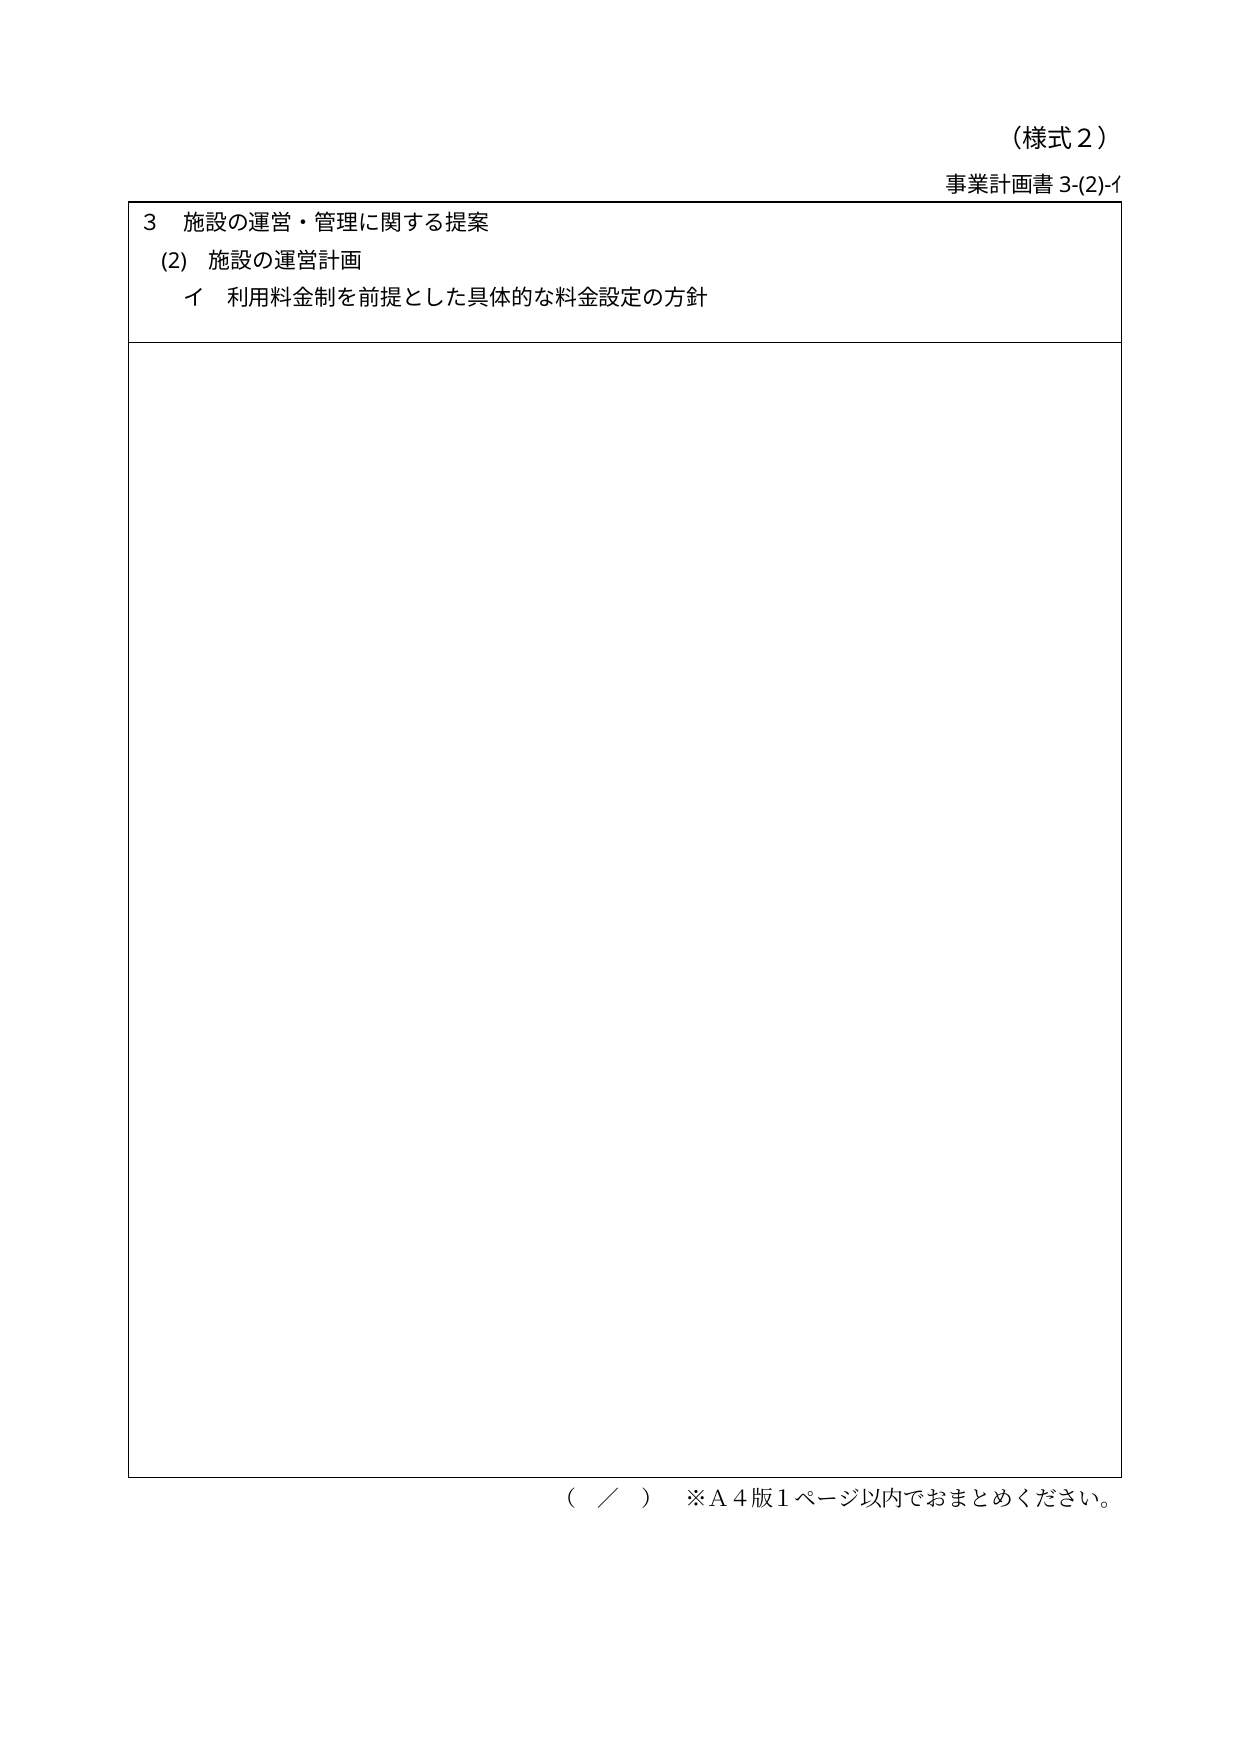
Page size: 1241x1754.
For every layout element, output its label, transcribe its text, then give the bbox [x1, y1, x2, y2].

text 事業計画書3-(2)-ｲ [118, 164, 1122, 201]
table_cell [129, 343, 1121, 1477]
text （ ／ ） ※Ａ４版１ページ以内でおまとめください。 [118, 1478, 1122, 1516]
table_header ３ 施設の運営・管理に関する提案 (2) 施設の運営計画 イ 利用料金制を前提とした具体的な料金設定の方針 [129, 203, 1121, 342]
